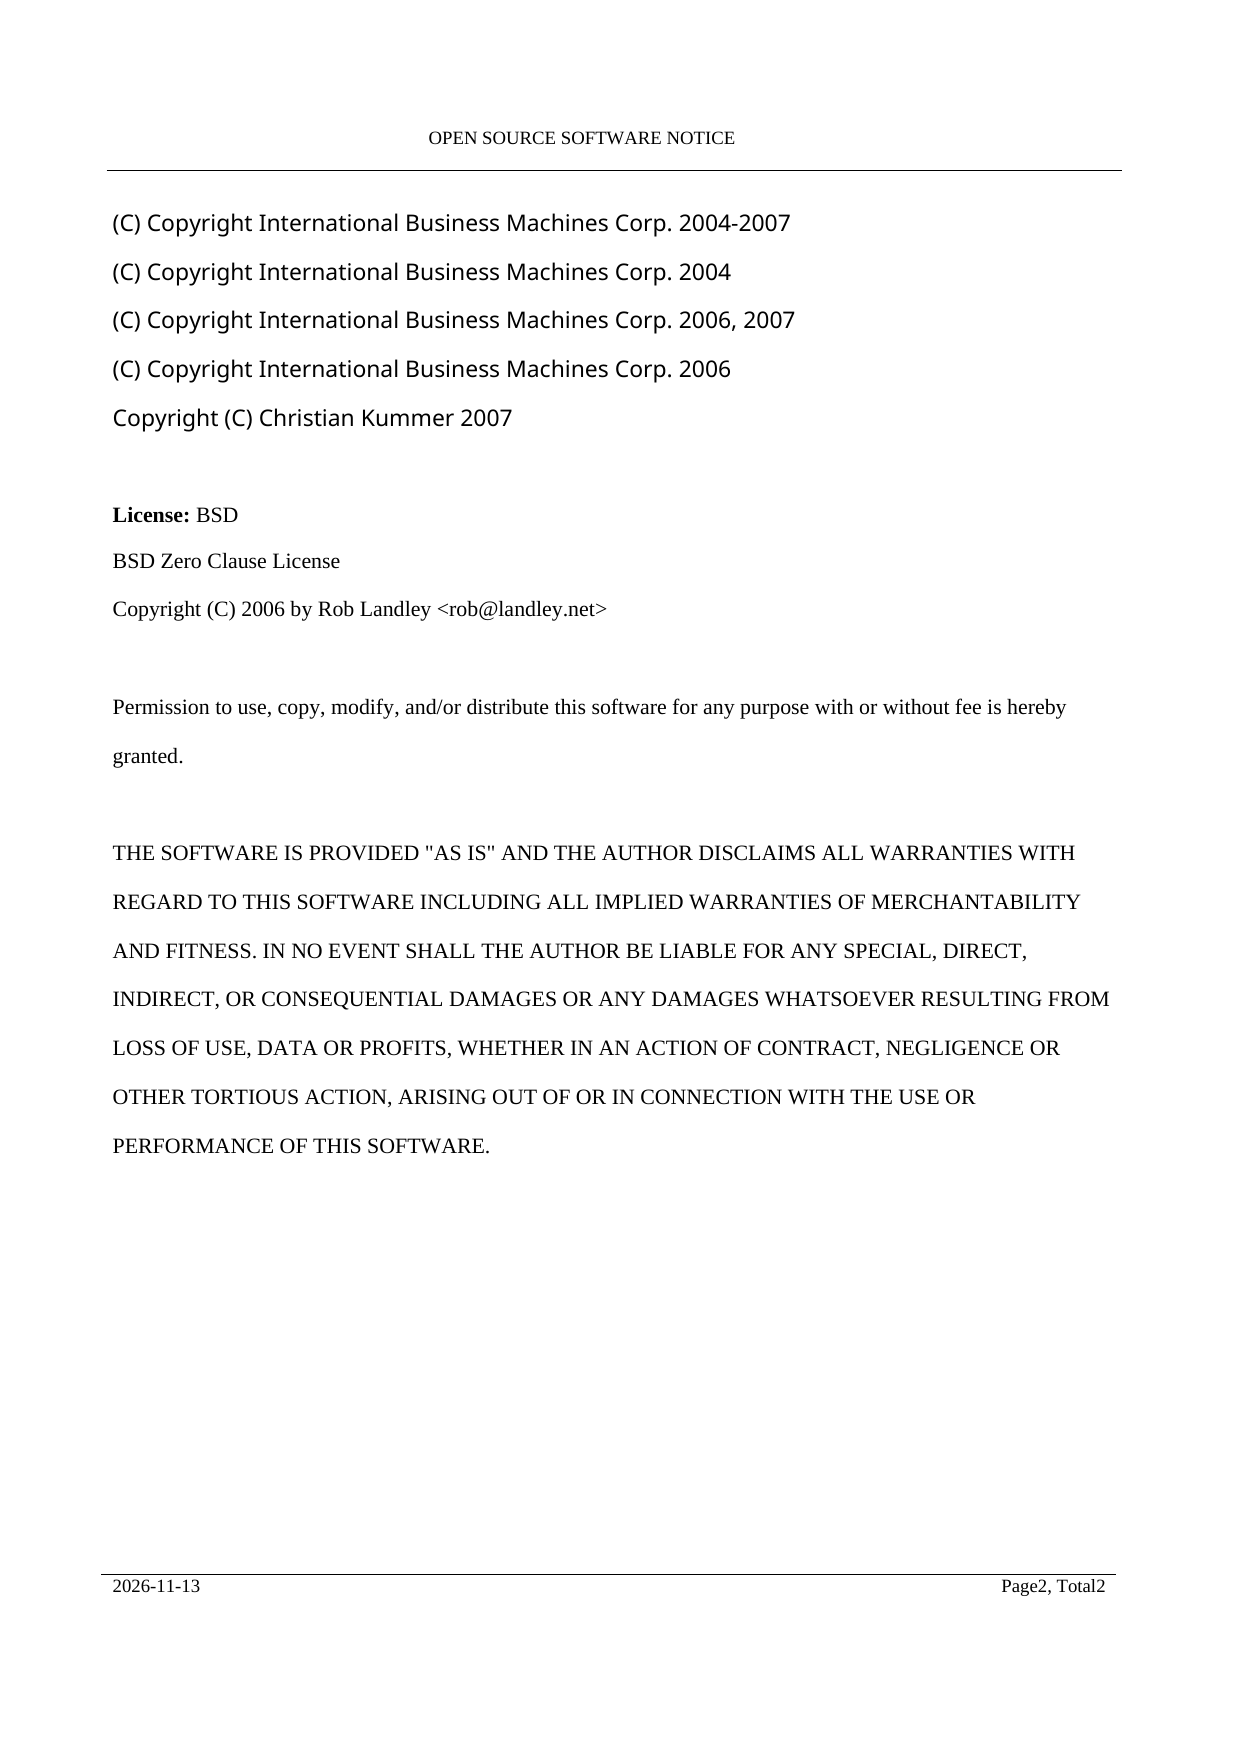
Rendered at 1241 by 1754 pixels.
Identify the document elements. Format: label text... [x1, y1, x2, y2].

text License: BSD [112, 499, 1128, 531]
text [112, 206, 1128, 483]
text BSD Zero Clause License Copyright (C) 2006 by Rob Landley <rob@landley.net> Permission to use, copy, modify, and/or distribute this software for any purpose with or without fee is hereby granted. THE SOFTWARE IS PROVIDED "AS IS" AND THE AUTHOR DISCLAIMS ALL WARRANTIES WITH REGARD TO THIS SOFTWARE INCLUDING ALL IMPLIED WARRANTIES OF MERCHANTABILITY AND FITNESS. IN NO EVENT SHALL THE AUTHOR BE LIABLE FOR ANY SPECIAL, DIRECT, INDIRECT, OR CONSEQUENTIAL DAMAGES OR ANY DAMAGES WHATSOEVER RESULTING FROM LOSS OF USE, DATA OR PROFITS, WHETHER IN AN ACTION OF CONTRACT, NEGLIGENCE OR OTHER TORTIOUS ACTION, ARISING OUT OF OR IN CONNECTION WITH THE USE OR PERFORMANCE OF THIS SOFTWARE. [112, 544, 1128, 1210]
